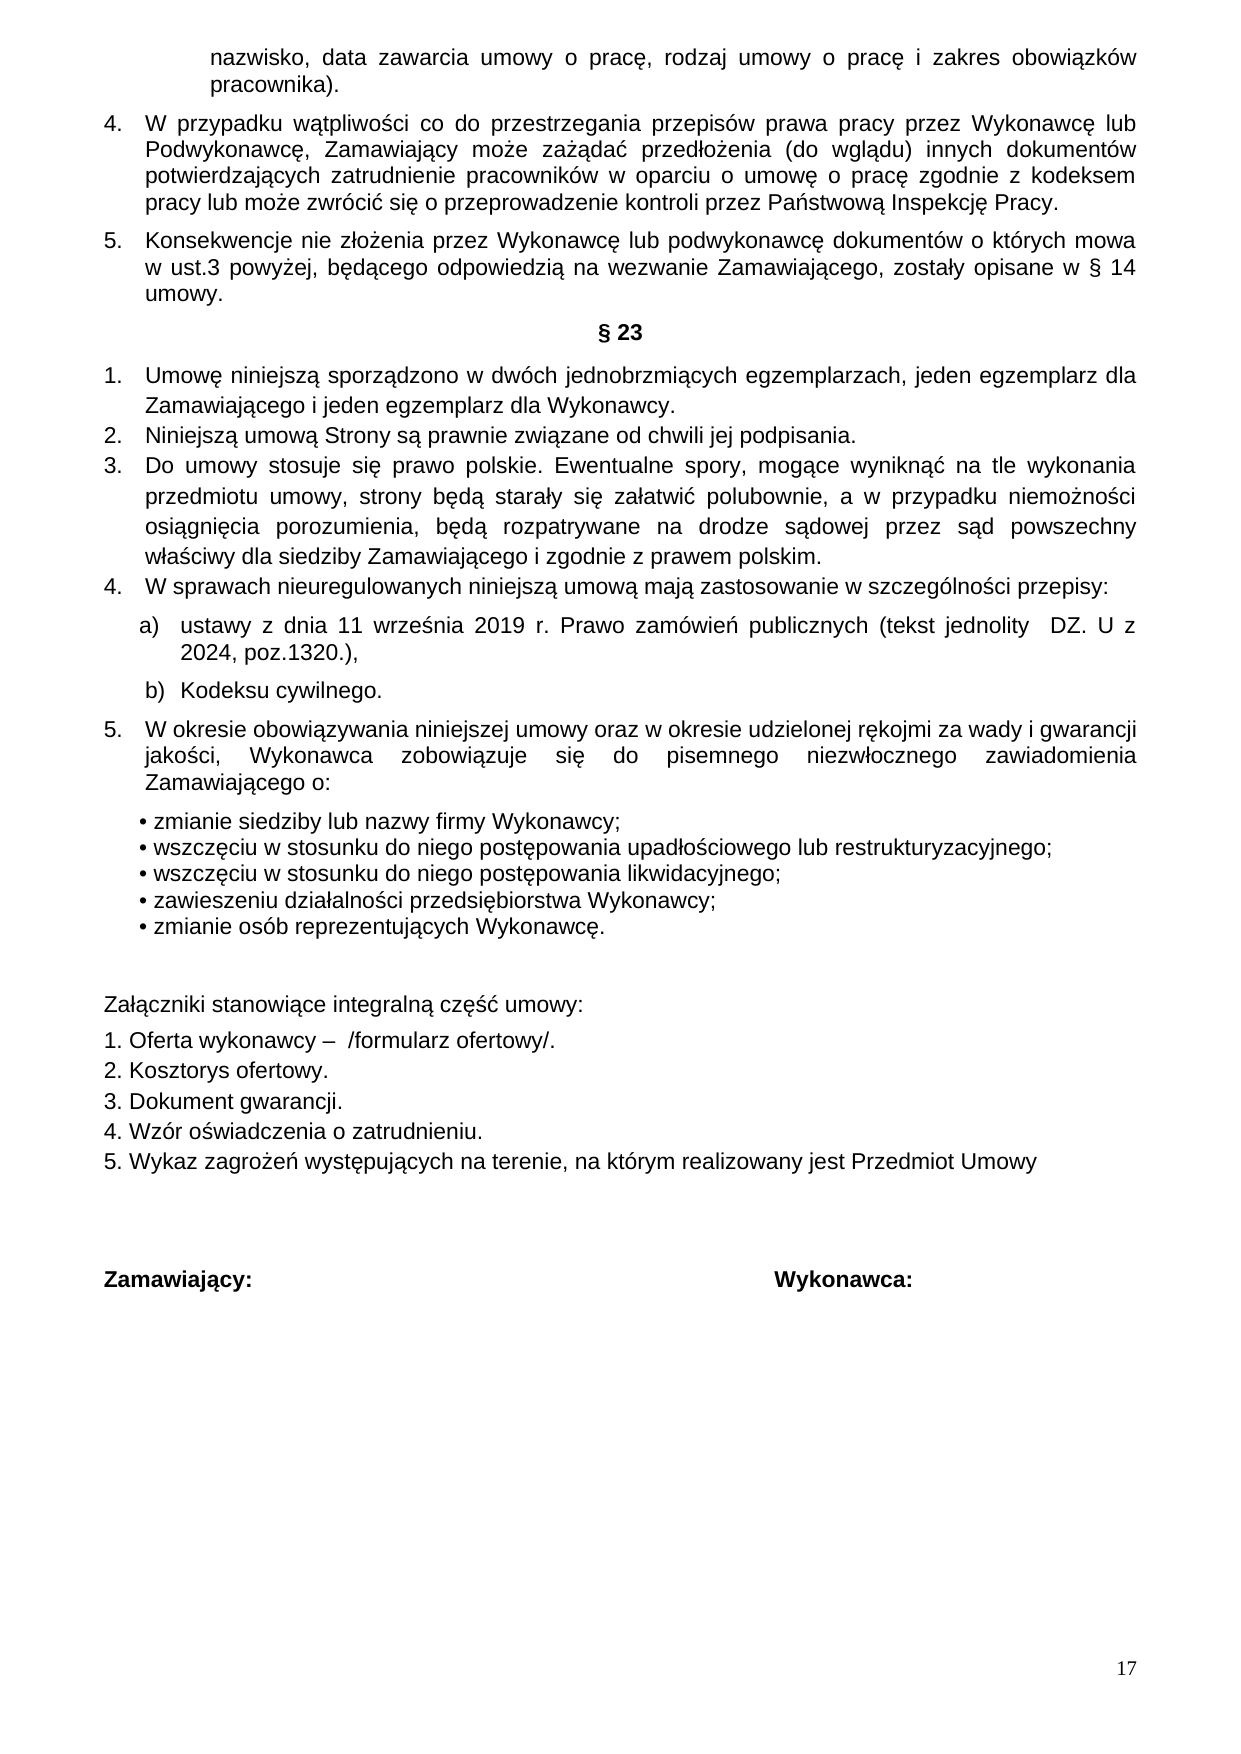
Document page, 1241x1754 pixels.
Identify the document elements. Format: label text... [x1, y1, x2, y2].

list Do umowy stosuje się prawo polskie. Ewentualne spory, mogące wyniknąć na tle wykonania przedmiotu umowy, strony będą starały się załatwić polubownie, a w przypadku niemożności osiągnięcia porozumienia, będą rozpatrywane na drodze sądowej przez sąd powszechny właściwy dla siedziby Zamawiającego i zgodnie z prawem polskim. [103, 452, 1137, 569]
text Zamawiający: Wykonawca: [103, 1266, 1137, 1293]
text § 23 [103, 319, 1137, 345]
text • wszczęciu w stosunku do niego postępowania likwidacyjnego; [103, 860, 1137, 887]
text • zmianie osób reprezentujących Wykonawcę. [139, 913, 1137, 939]
list Umowę niniejszą sporządzono w dwóch jednobrzmiących egzemplarzach, jeden egzemplarz dla Zamawiającego i jeden egzemplarz dla Wykonawcy. [103, 362, 1137, 418]
text 1. Oferta wykonawcy – /formularz ofertowy/. [103, 1027, 1137, 1054]
list Kodeksu cywilnego. [145, 677, 1137, 704]
text 3. Dokument gwarancji. [103, 1088, 1137, 1114]
text • wszczęciu w stosunku do niego postępowania upadłościowego lub restrukturyzacyjnego; [103, 834, 1137, 860]
subtitle Załączniki stanowiące integralną część umowy: [103, 991, 1137, 1017]
list W okresie obowiązywania niniejszej umowy oraz w okresie udzielonej rękojmi za wady i gwarancji jakości, Wykonawca zobowiązuje się do pisemnego niezwłocznego zawiadomienia Zamawiającego o: [103, 716, 1137, 795]
text 4. Wzór oświadczenia o zatrudnieniu. [103, 1118, 1137, 1144]
text 2. Kosztorys ofertowy. [103, 1057, 1137, 1084]
list Konsekwencje nie złożenia przez Wykonawcę lub podwykonawcę dokumentów o których mowa w ust.3 powyżej, będącego odpowiedzią na wezwanie Zamawiającego, zostały opisane w § 14 umowy. [103, 227, 1137, 307]
text 5. Wykaz zagrożeń występujących na terenie, na którym realizowany jest Przedmiot Umowy [103, 1148, 1137, 1174]
list W sprawach nieuregulowanych niniejszą umową mają zastosowanie w szczególności przepisy: [103, 573, 1137, 599]
list W przypadku wątpliwości co do przestrzegania przepisów prawa pracy przez Wykonawcę lub Podwykonawcę, Zamawiający może zażądać przedłożenia (do wglądu) innych dokumentów potwierdzających zatrudnienie pracowników w oparciu o umowę o pracę zgodnie z kodeksem pracy lub może zwrócić się o przeprowadzenie kontroli przez Państwową Inspekcję Pracy. [103, 109, 1137, 215]
list Niniejszą umową Strony są prawnie związane od chwili jej podpisania. [103, 422, 1137, 448]
list ustawy z dnia 11 września 2019 r. Prawo zamówień publicznych (tekst jednolity DZ. U z 2024, poz.1320.), [139, 612, 1137, 665]
text • zawieszeniu działalności przedsiębiorstwa Wykonawcy; [103, 887, 1137, 913]
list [157, 44, 1137, 97]
text • zmianie siedziby lub nazwy firmy Wykonawcy; [103, 808, 1137, 834]
